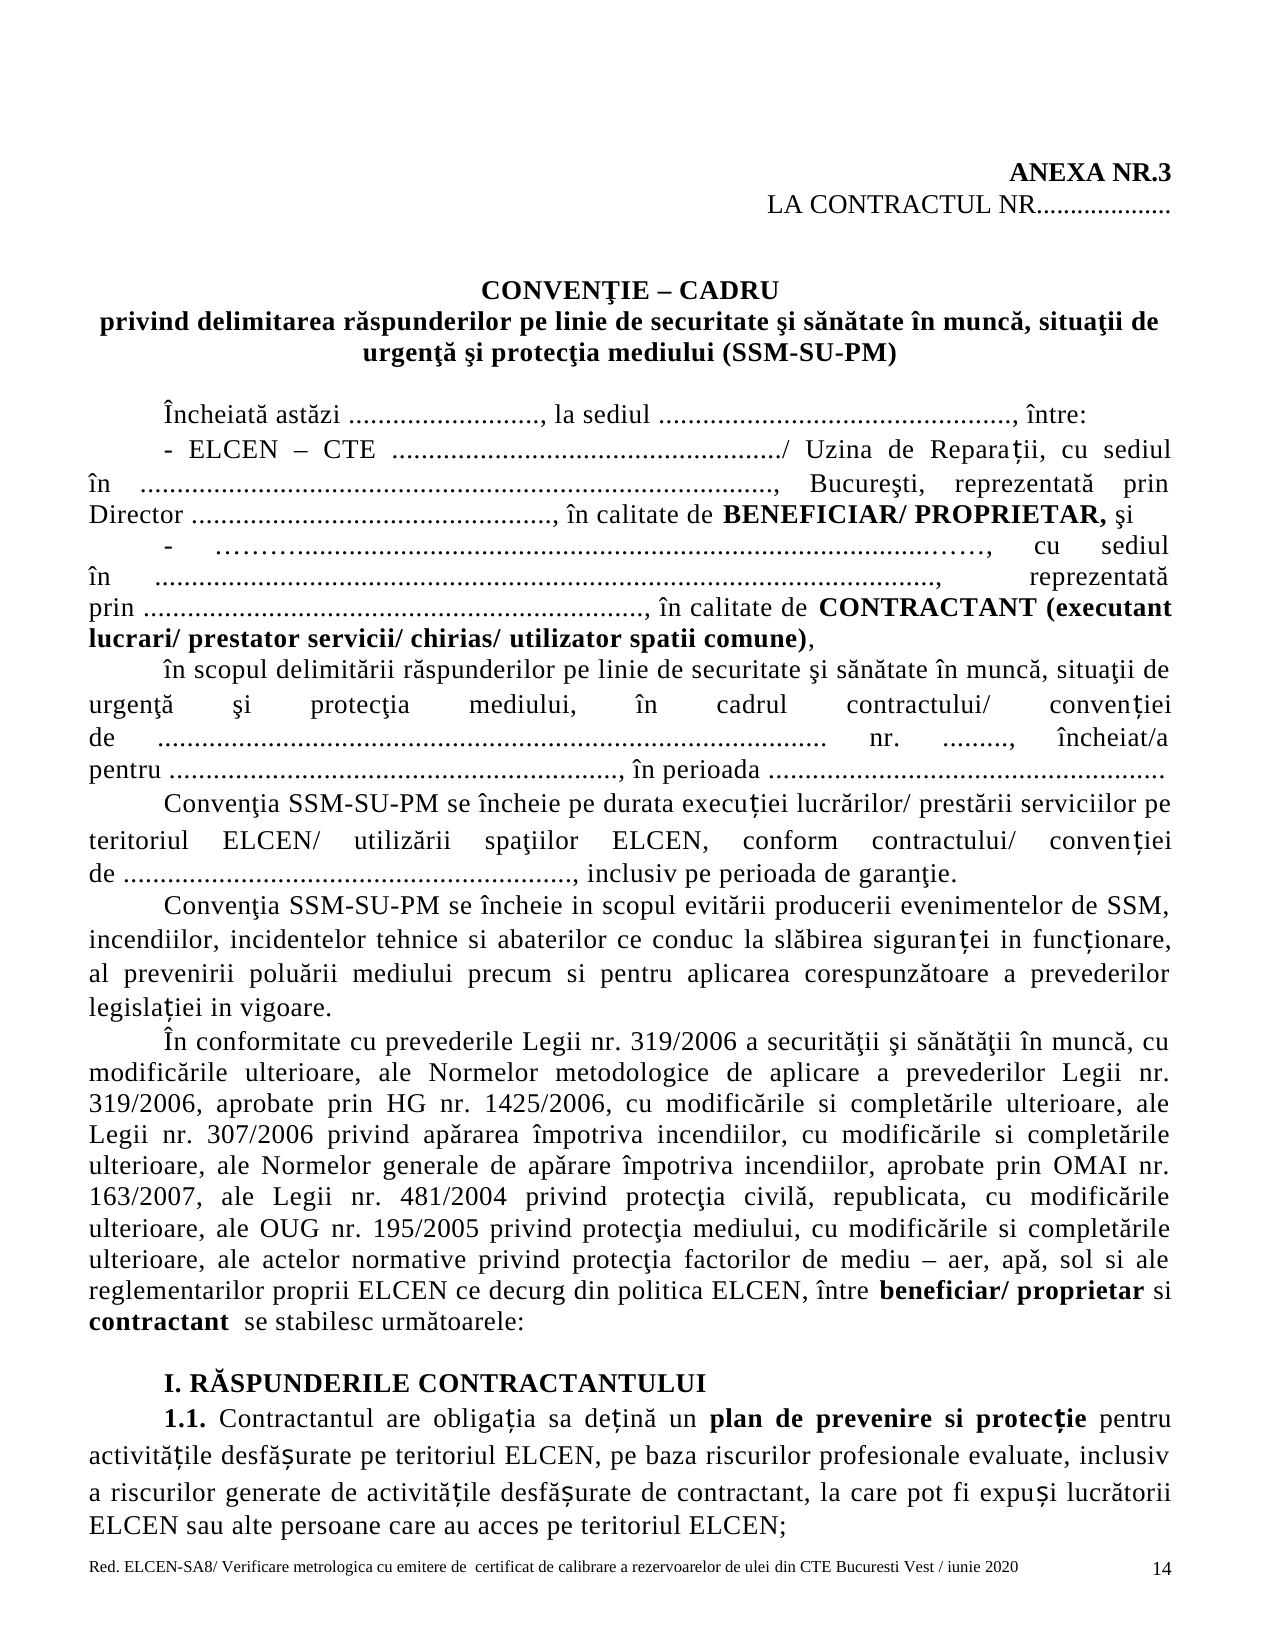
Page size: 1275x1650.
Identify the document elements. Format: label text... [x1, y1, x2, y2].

text - ………......................................................................................……, cu sediul în .........................................................................................................., reprezentată prin ...................................................................., în calitate de CONTRACTANT (executant lucrari/ prestator servicii/ chirias/ utilizator spatii comune), [89, 529, 1172, 653]
text - ELCEN – CTE ...................................................../ Uzina de Reparații, cu sediul în ......................................................................................, Bucureşti, reprezentată prin Director ................................................., în calitate de BENEFICIAR/ PROPRIETAR, şi [89, 430, 1172, 529]
text în scopul delimitării răspunderilor pe linie de securitate şi sănătate în muncă, situaţii de urgenţă şi protecţia mediului, în cadrul contractului/ convenției de ........................................................................................... nr. ........., încheiat/a pentru ............................................................., în perioada ...................................................... [89, 653, 1172, 784]
text Încheiată astăzi .........................., la sediul ................................................, între: [89, 399, 1172, 430]
subtitle CONVENŢIE – CADRU [89, 274, 1172, 305]
text privind delimitarea răspunderilor pe linie de securitate şi sănătate în muncă, situaţii de urgenţă şi protecţia mediului (SSM-SU-PM) [89, 305, 1172, 367]
text Convenţia SSM-SU-PM se încheie pe durata execuției lucrărilor/ prestării serviciilor pe teritoriul ELCEN/ utilizării spaţiilor ELCEN, conform contractului/ convenției de ............................................................., inclusiv pe perioada de garanţie. [89, 784, 1172, 889]
text LA CONTRACTUL NR.................... [89, 188, 1172, 219]
text Convenţia SSM-SU-PM se încheie in scopul evitării producerii evenimentelor de SSM, incendiilor, incidentelor tehnice si abaterilor ce conduc la slăbirea siguranței in funcționare, al prevenirii poluării mediului precum si pentru aplicarea corespunzătoare a prevederilor legislației in vigoare. [89, 889, 1172, 1025]
text 1.1. Contractantul are obligația sa dețină un plan de prevenire si protecție pentru activitățile desfășurate pe teritoriul ELCEN, pe baza riscurilor profesionale evaluate, inclusiv a riscurilor generate de activitățile desfășurate de contractant, la care pot fi expuși lucrătorii ELCEN sau alte persoane care au acces pe teritoriul ELCEN; [89, 1398, 1172, 1540]
text I. RĂSPUNDERILE CONTRACTANTULUI [89, 1367, 1172, 1398]
text ANEXA NR.3 [89, 157, 1172, 188]
text În conformitate cu prevederile Legii nr. 319/2006 a securităţii şi sănătăţii în muncă, cu modificările ulterioare, ale Normelor metodologice de aplicare a prevederilor Legii nr. 319/2006, aprobate prin HG nr. 1425/2006, cu modificările si completările ulterioare, ale Legii nr. 307/2006 privind apǎrarea împotriva incendiilor, cu modificările si completările ulterioare, ale Normelor generale de apǎrare împotriva incendiilor, aprobate prin OMAI nr. 163/2007, ale Legii nr. 481/2004 privind protecţia civilǎ, republicata, cu modificările ulterioare, ale OUG nr. 195/2005 privind protecţia mediului, cu modificările si completările ulterioare, ale actelor normative privind protecţia factorilor de mediu – aer, apǎ, sol si ale reglementarilor proprii ELCEN ce decurg din politica ELCEN, între beneficiar/ proprietar si contractant se stabilesc următoarele: [89, 1025, 1172, 1336]
